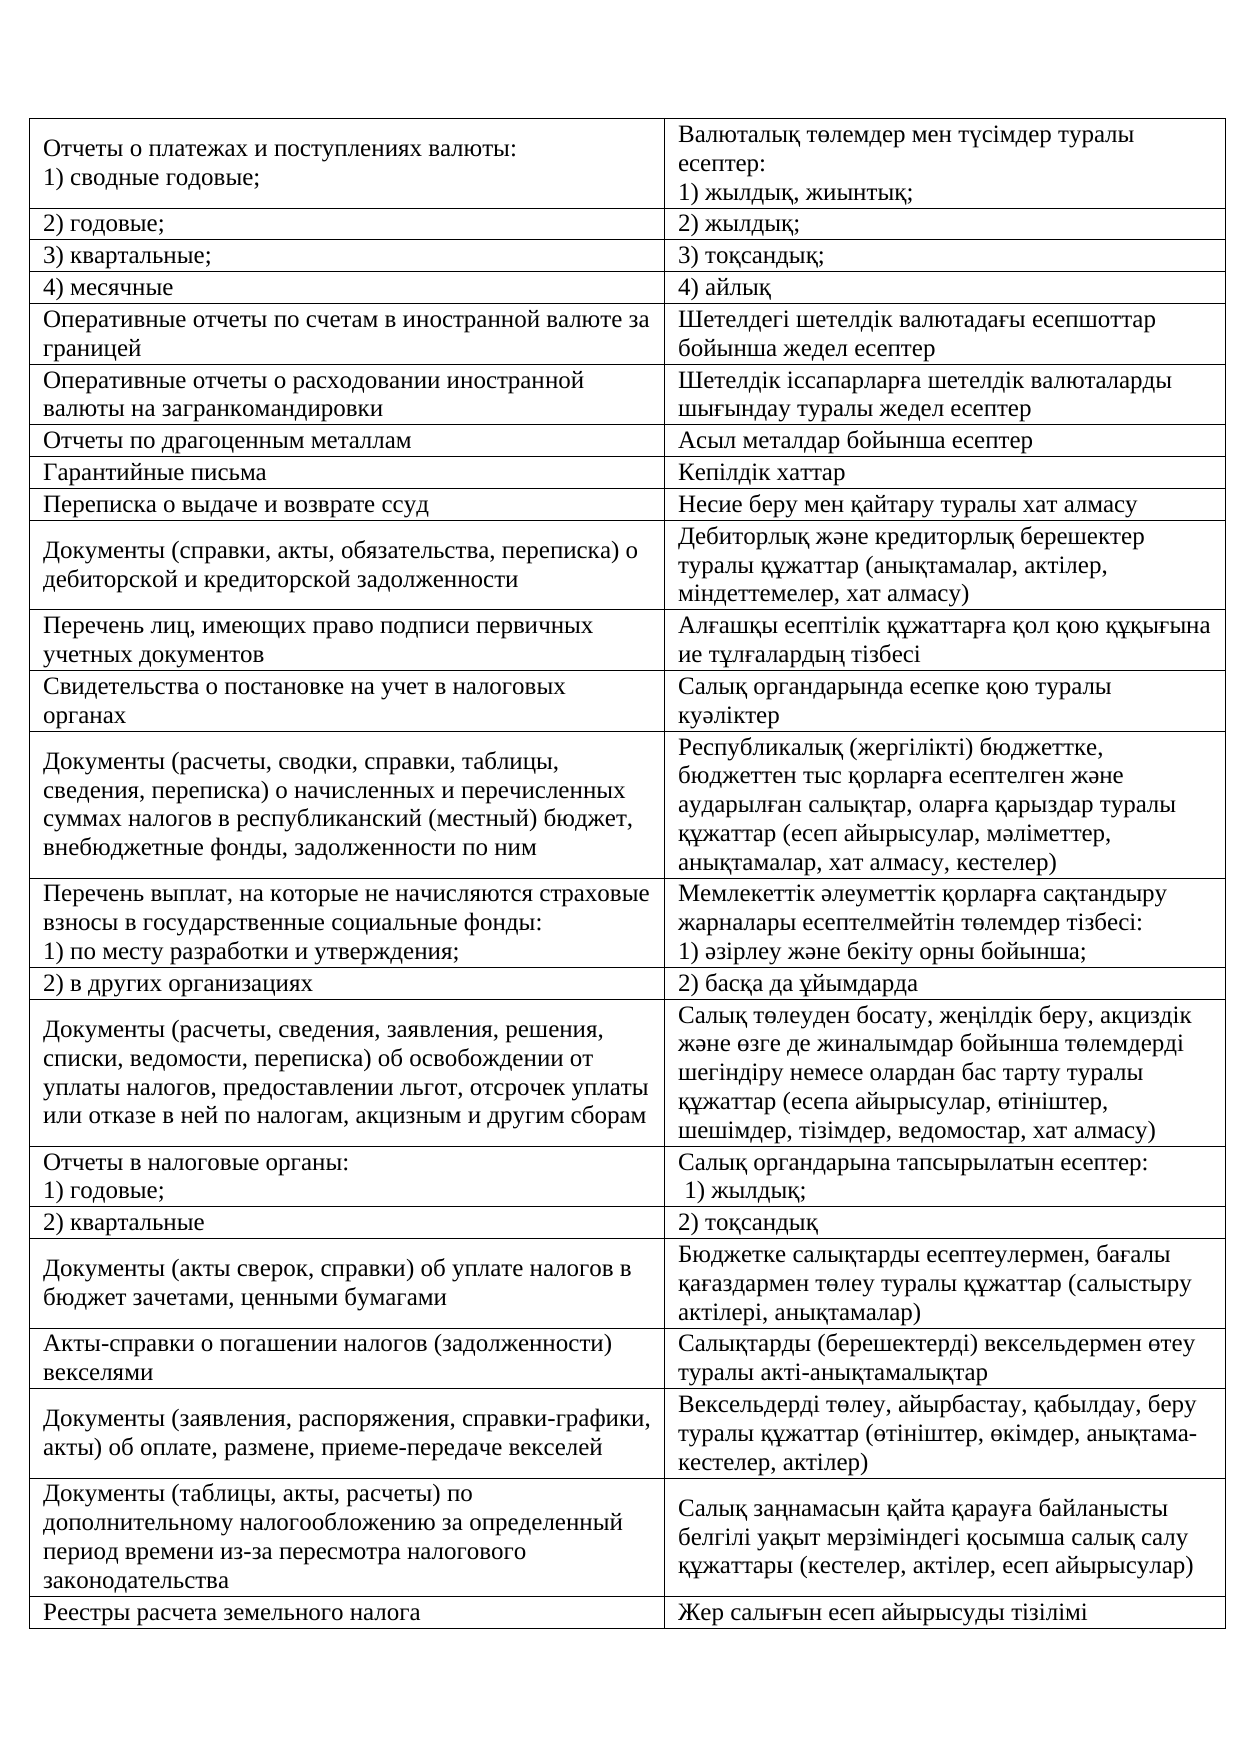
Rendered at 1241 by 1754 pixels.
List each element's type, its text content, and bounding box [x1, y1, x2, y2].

table_cell Переписка о выдаче и возврате ссуд [30, 489, 664, 520]
table_cell 2) в других организациях [30, 968, 664, 999]
table_cell Салық төлеуден босату, жеңілдік беру, акциздік және өзге де жиналымдар бойынша төлемдерді шегіндіру немесе олардан бас тарту туралы құжаттар (есепа айырысулар, өтініштер, шешімдер, тізімдер, ведомостар, хат алмасу) [665, 1000, 1225, 1146]
table_cell Перечень лиц, имеющих право подписи первичных учетных документов [30, 610, 664, 670]
table_cell Дебиторлық және кредиторлық берешектер туралы құжаттар (анықтамалар, актілер, міндеттемелер, хат алмасу) [665, 521, 1225, 609]
table_cell Салық заңнамасын қайта қарауға байланысты белгілі уақыт мерзіміндегі қосымша салық салу құжаттары (кестелер, актілер, есеп айырысулар) [665, 1479, 1225, 1596]
table_cell Документы (справки, акты, обязательства, переписка) о дебиторской и кредиторской задолженности [30, 521, 664, 609]
table_cell 2) жылдық; [665, 209, 1225, 239]
table_cell Алғашқы есептілік құжаттарға қол қою құқығына ие тұлғалардың тізбесі [665, 610, 1225, 670]
table_cell Документы (таблицы, акты, расчеты) по дополнительному налогообложению за определенный период времени из-за пересмотра налогового законодательства [30, 1479, 664, 1596]
table_cell Отчеты по драгоценным металлам [30, 425, 664, 456]
table_cell Документы (расчеты, сводки, справки, таблицы, сведения, переписка) о начисленных и перечисленных суммах налогов в республиканский (местный) бюджет, внебюджетные фонды, задолженности по ним [30, 732, 664, 877]
table_cell Асыл металдар бойынша есептер [665, 425, 1225, 456]
table_cell Свидетельства о постановке на учет в налоговых органах [30, 671, 664, 731]
table_cell Вексельдерді төлеу, айырбастау, қабылдау, беру туралы құжаттар (өтініштер, өкімдер, анықтама-кестелер, актілер) [665, 1389, 1225, 1477]
table_cell Оперативные отчеты о расходовании иностранной валюты на загранкомандировки [30, 365, 664, 424]
table_cell Республикалық (жергілікті) бюджеттке, бюджеттен тыс қорларға есептелген және аударылған салықтар, оларға қарыздар туралы құжаттар (есеп айырысулар, мәліметтер, анықтамалар, хат алмасу, кестелер) [665, 732, 1225, 877]
table_cell Перечень выплат, на которые не начисляются страховые взносы в государственные социальные фонды: 1) по месту разработки и утверждения; [30, 879, 664, 967]
table_cell Оперативные отчеты по счетам в иностранной валюте за границей [30, 304, 664, 364]
table_cell Отчеты о платежах и поступлениях валюты: 1) сводные годовые; [30, 119, 664, 207]
table_cell Кепілдік хаттар [665, 457, 1225, 488]
table_cell 2) тоқсандық [665, 1207, 1225, 1238]
table_cell 2) квартальные [30, 1207, 664, 1238]
table_cell Жер салығын есеп айырысуды тізілімі [665, 1597, 1225, 1627]
table_cell 3) квартальные; [30, 240, 664, 271]
table_cell Документы (расчеты, сведения, заявления, решения, списки, ведомости, переписка) об освобождении от уплаты налогов, предоставлении льгот, отсрочек уплаты или отказе в ней по налогам, акцизным и другим сборам [30, 1000, 664, 1146]
table_cell Реестры расчета земельного налога [30, 1597, 664, 1627]
table_cell 4) айлық [665, 272, 1225, 303]
table_cell Салық органдарына тапсырылатын есептер: 1) жылдық; [665, 1147, 1225, 1206]
table_cell Салық органдарында есепке қою туралы куәліктер [665, 671, 1225, 731]
table_cell Шетелдегі шетелдік валютадағы есепшоттар бойынша жедел есептер [665, 304, 1225, 364]
table_cell Документы (акты сверок, справки) об уплате налогов в бюджет зачетами, ценными бумагами [30, 1239, 664, 1327]
table_cell 4) месячные [30, 272, 664, 303]
table_cell Валюталық төлемдер мен түсімдер туралы есептер: 1) жылдық, жиынтық; [665, 119, 1225, 207]
table_cell Салықтарды (берешектерді) вексельдермен өтеу туралы акті-анықтамалықтар [665, 1329, 1225, 1388]
table_cell Документы (заявления, распоряжения, справки-графики, акты) об оплате, размене, приеме-передаче векселей [30, 1389, 664, 1477]
table_cell Акты-справки о погашении налогов (задолженности) векселями [30, 1329, 664, 1388]
table_cell Несие беру мен қайтару туралы хат алмасу [665, 489, 1225, 520]
table_cell 2) годовые; [30, 209, 664, 239]
table_cell 3) тоқсандық; [665, 240, 1225, 271]
table_cell 2) басқа да ұйымдарда [665, 968, 1225, 999]
table_cell Гарантийные письма [30, 457, 664, 488]
table_cell Бюджетке салықтарды есептеулермен, бағалы қағаздармен төлеу туралы құжаттар (салыстыру актілері, анықтамалар) [665, 1239, 1225, 1327]
table_cell Отчеты в налоговые органы: 1) годовые; [30, 1147, 664, 1206]
table_cell Мемлекеттік әлеуметтік қорларға сақтандыру жарналары есептелмейтін төлемдер тізбесі: 1) әзірлеу және бекіту орны бойынша; [665, 879, 1225, 967]
table_cell Шетелдік іссапарларға шетелдік валюталарды шығындау туралы жедел есептер [665, 365, 1225, 424]
